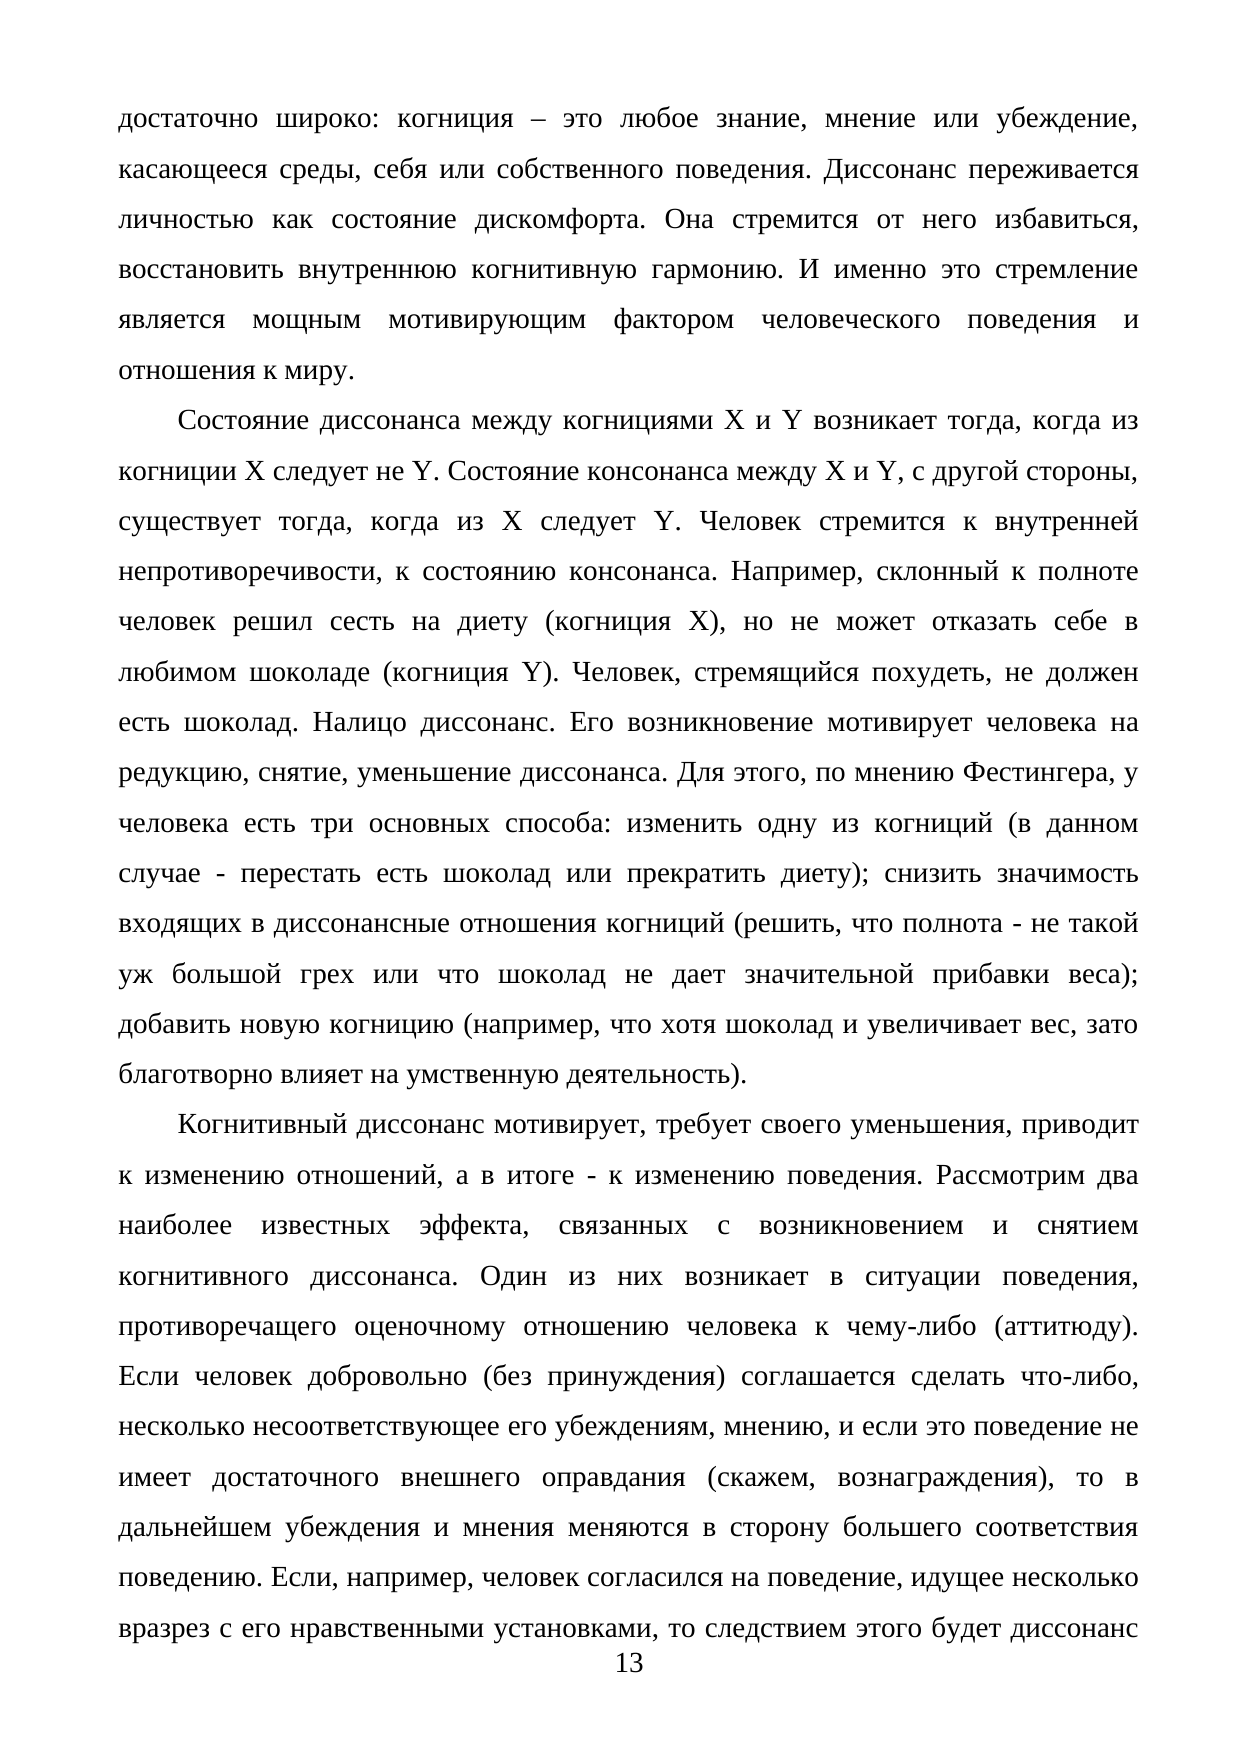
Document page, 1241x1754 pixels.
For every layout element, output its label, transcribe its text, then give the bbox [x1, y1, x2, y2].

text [118, 100, 1140, 386]
text Состояние диссонанса между когнициями Х и Y возникает тогда, когда из когниции Х следует не Y. Состояние консонанса между Х и Y, с другой стороны, существует тогда, когда из Х следует Y. Человек стремится к внутренней непротиворечивости, к состоянию консонанса. Например, склонный к полноте человек решил сесть на диету (когниция Х), но не может отказать себе в любимом шоколаде (когниция Y). Человек, стремящийся похудеть, не должен есть шоколад. Налицо диссонанс. Его возникновение мотивирует человека на редукцию, снятие, уменьшение диссонанса. Для этого, по мнению Фестингера, у человека есть три основных способа: изменить одну из когниций (в данном случае - перестать есть шоколад или прекратить диету); снизить значимость входящих в диссонансные отношения когниций (решить, что полнота - не такой уж большой грех или что шоколад не дает значительной прибавки веса); добавить новую когницию (например, что хотя шоколад и увеличивает вес, зато благотворно влияет на умственную деятельность). [118, 402, 1140, 1090]
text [118, 1107, 1140, 1643]
